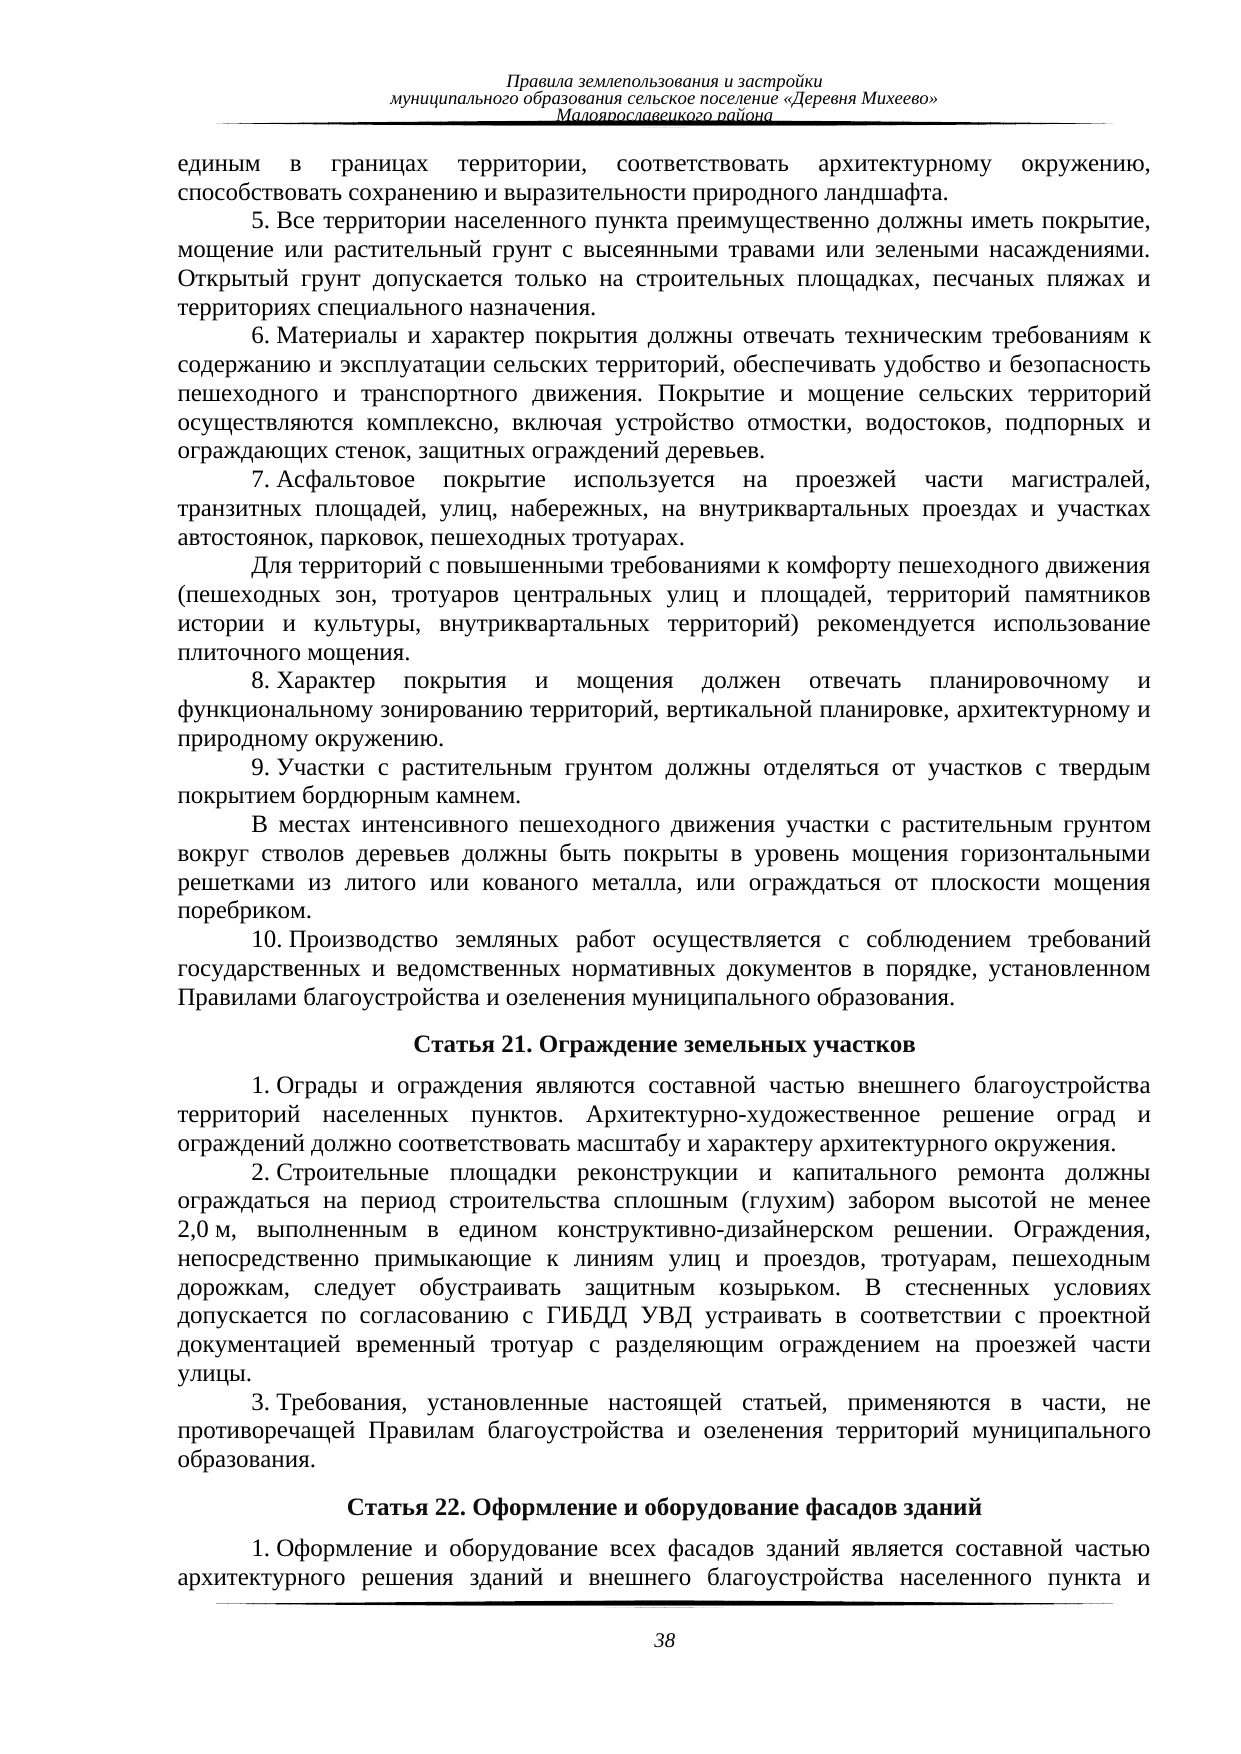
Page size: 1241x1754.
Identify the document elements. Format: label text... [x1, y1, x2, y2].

text 5. Все территории населенного пункта преимущественно должны иметь покрытие, мощение или растительный грунт с высеянными травами или зелеными насаждениями. Открытый грунт допускается только на строительных площадках, песчаных пляжах и территориях специального назначения. [177, 205, 1152, 320]
subtitle Статья 21. Ограждение земельных участков [177, 1029, 1152, 1058]
text 10. Производство земляных работ осуществляется с соблюдением требований государственных и ведомственных нормативных документов в порядке, установленном Правилами благоустройства и озеленения муниципального образования. [177, 924, 1152, 1010]
picture [215, 119, 1113, 128]
subtitle Статья 22. Оформление и оборудование фасадов зданий [177, 1492, 1152, 1520]
text 9. Участки с растительным грунтом должны отделяться от участков с твердым покрытием бордюрным камнем. [177, 752, 1152, 809]
text 1. Ограды и ограждения являются составной частью внешнего благоустройства территорий населенных пунктов. Архитектурно-художественное решение оград и ограждений должно соответствовать масштабу и характеру архитектурного окружения. [177, 1070, 1152, 1157]
text 2. Строительные площадки реконструкции и капитального ремонта должны ограждаться на период строительства сплошным (глухим) забором высотой не менее 2,0 м, выполненным в едином конструктивно-дизайнерском решении. Ограждения, непосредственно примыкающие к линиям улиц и проездов, тротуарам, пешеходным дорожкам, следует обустраивать защитным козырьком. В стесненных условиях допускается по согласованию с ГИБДД УВД устраивать в соответствии с проектной документацией временный тротуар с разделяющим ограждением на проезжей части улицы. [177, 1157, 1152, 1387]
text 3. Требования, установленные настоящей статьей, применяются в части, не противоречащей Правилам благоустройства и озеленения территорий муниципального образования. [177, 1387, 1152, 1473]
text 8. Характер покрытия и мощения должен отвечать планировочному и функциональному зонированию территорий, вертикальной планировке, архитектурному и природному окружению. [177, 665, 1152, 752]
picture [215, 1600, 1113, 1608]
text В местах интенсивного пешеходного движения участки с растительным грунтом вокруг стволов деревьев должны быть покрыты в уровень мощения горизонтальными решетками из литого или кованого металла, или ограждаться от плоскости мощения поребриком. [177, 809, 1152, 924]
text 6. Материалы и характер покрытия должны отвечать техническим требованиям к содержанию и эксплуатации сельских территорий, обеспечивать удобство и безопасность пешеходного и транспортного движения. Покрытие и мощение сельских территорий осуществляются комплексно, включая устройство отмостки, водостоков, подпорных и ограждающих стенок, защитных ограждений деревьев. [177, 320, 1152, 464]
text 7. Асфальтовое покрытие используется на проезжей части магистралей, транзитных площадей, улиц, набережных, на внутриквартальных проездах и участках автостоянок, парковок, пешеходных тротуарах. [177, 464, 1152, 550]
text Для территорий с повышенными требованиями к комфорту пешеходного движения (пешеходных зон, тротуаров центральных улиц и площадей, территорий памятников истории и культуры, внутриквартальных территорий) рекомендуется использование плиточного мощения. [177, 550, 1152, 665]
